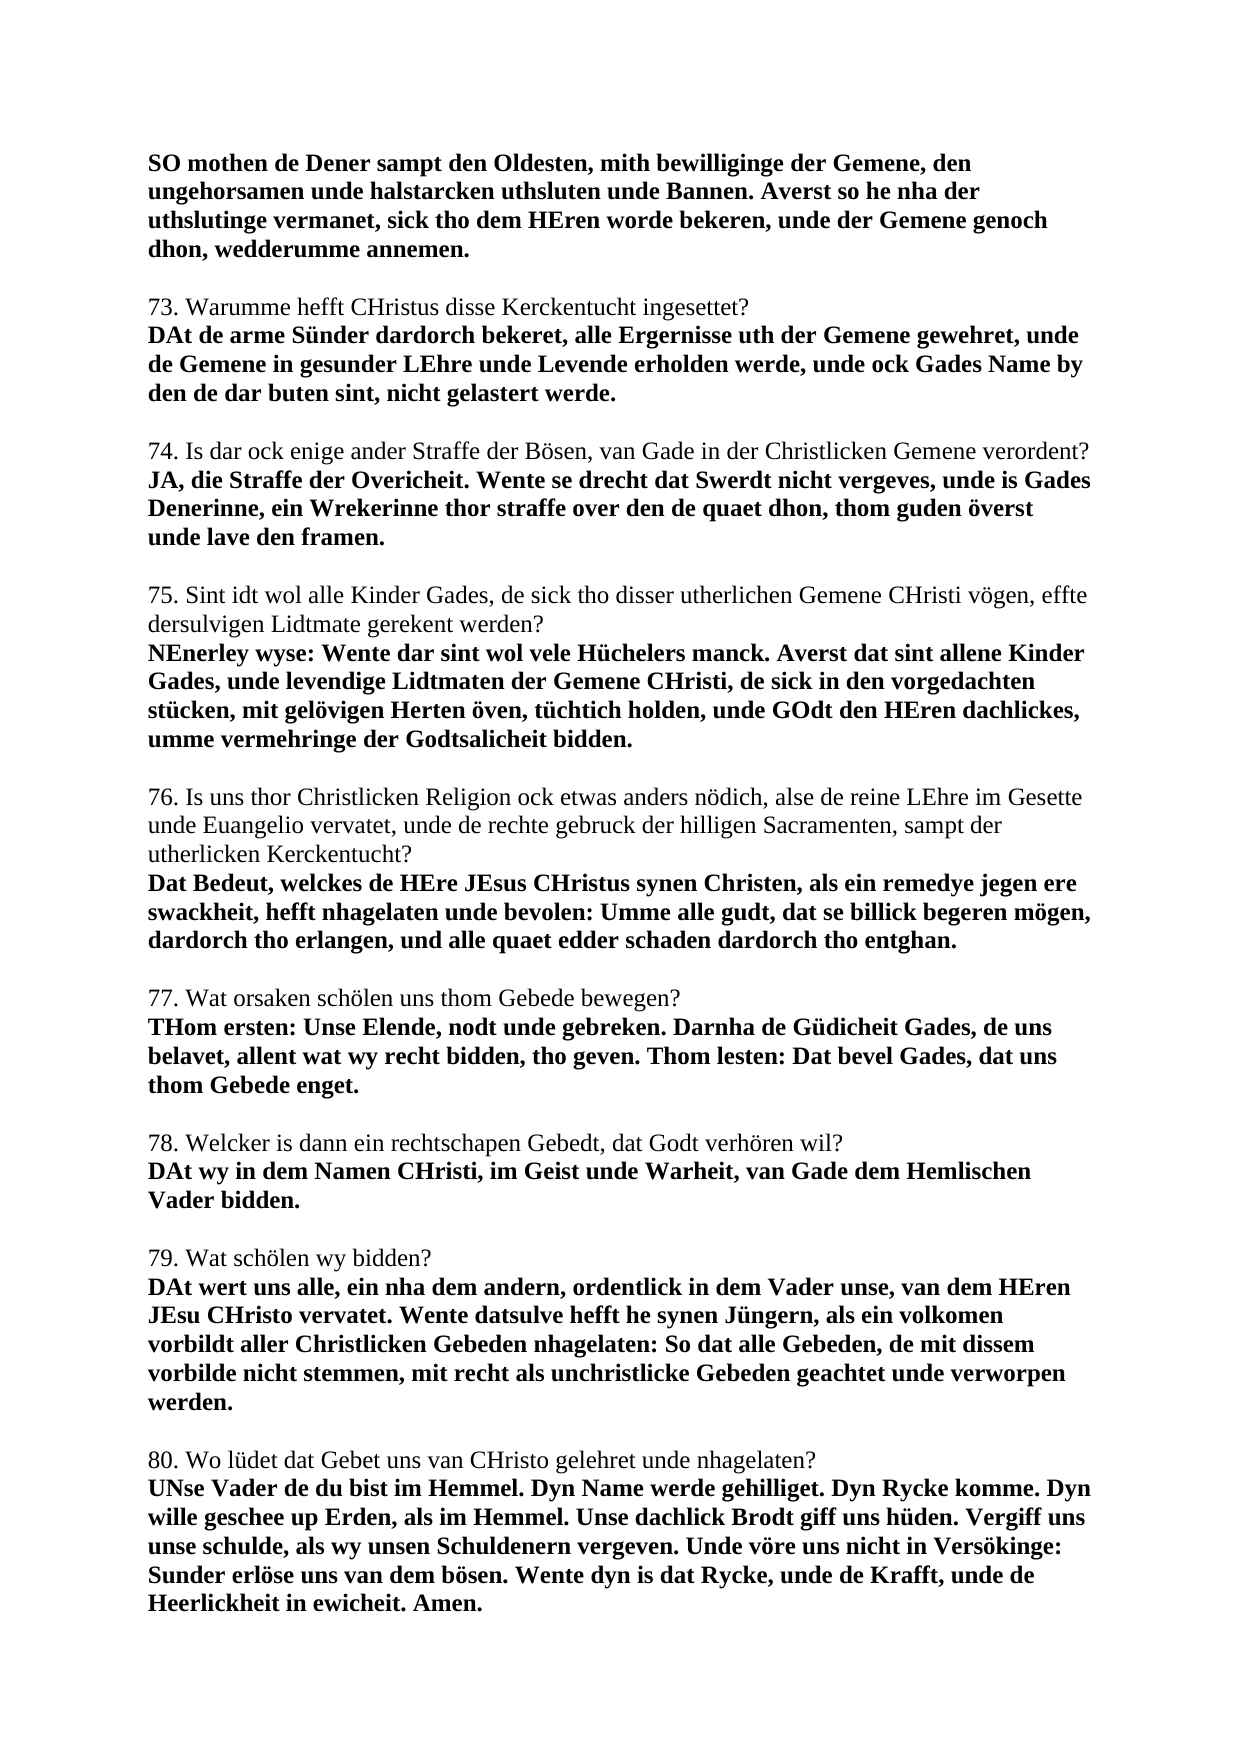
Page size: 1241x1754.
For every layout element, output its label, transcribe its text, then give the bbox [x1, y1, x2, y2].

text 78. Welcker is dann ein rechtschapen Gebedt, dat Godt verhören wil? DAt wy in dem Namen CHristi, im Geist unde Warheit, van Gade dem Hemlischen Vader bidden. [148, 1128, 1093, 1214]
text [148, 148, 1093, 263]
text 76. Is uns thor Christlicken Religion ock etwas anders nödich, alse de reine LEhre im Gesette unde Euangelio vervatet, unde de rechte gebruck der hilligen Sacramenten, sampt der utherlicken Kerckentucht? Dat Bedeut, welckes de HEre JEsus CHristus synen Christen, als ein remedye jegen ere swackheit, hefft nhagelaten unde bevolen: Umme alle gudt, dat se billick begeren mögen, dardorch tho erlangen, und alle quaet edder schaden dardorch tho entghan. [148, 782, 1093, 954]
text 79. Wat schölen wy bidden? DAt wert uns alle, ein nha dem andern, ordentlick in dem Vader unse, van dem HEren JEsu CHristo vervatet. Wente datsulve hefft he synen Jüngern, als ein volkomen vorbildt aller Christlicken Gebeden nhagelaten: So dat alle Gebeden, de mit dissem vorbilde nicht stemmen, mit recht als unchristlicke Gebeden geachtet unde verworpen werden. [148, 1243, 1093, 1416]
text 77. Wat orsaken schölen uns thom Gebede bewegen? THom ersten: Unse Elende, nodt unde gebreken. Darnha de Güdicheit Gades, de uns belavet, allent wat wy recht bidden, tho geven. Thom lesten: Dat bevel Gades, dat uns thom Gebede enget. [148, 983, 1093, 1098]
text 73. Warumme hefft CHristus disse Kerckentucht ingesettet? DAt de arme Sünder dardorch bekeret, alle Ergernisse uth der Gemene gewehret, unde de Gemene in gesunder LEhre unde Levende erholden werde, unde ock Gades Name by den de dar buten sint, nicht gelastert werde. [148, 292, 1093, 407]
text 74. Is dar ock enige ander Straffe der Bösen, van Gade in der Christlicken Gemene verordent? JA, die Straffe der Overicheit. Wente se drecht dat Swerdt nicht vergeves, unde is Gades Denerinne, ein Wrekerinne thor straffe over den de quaet dhon, thom guden överst unde lave den framen. [148, 436, 1093, 551]
text 80. Wo lüdet dat Gebet uns van CHristo gelehret unde nhagelaten? UNse Vader de du bist im Hemmel. Dyn Name werde gehilliget. Dyn Rycke komme. Dyn wille geschee up Erden, als im Hemmel. Unse dachlick Brodt giff uns hüden. Vergiff uns unse schulde, als wy unsen Schuldenern vergeven. Unde vöre uns nicht in Versökinge: Sunder erlöse uns van dem bösen. Wente dyn is dat Rycke, unde de Krafft, unde de Heerlickheit in ewicheit. Amen. [148, 1445, 1093, 1617]
text 75. Sint idt wol alle Kinder Gades, de sick tho disser utherlichen Gemene CHristi vögen, effte dersulvigen Lidtmate gerekent werden? NEnerley wyse: Wente dar sint wol vele Hüchelers manck. Averst dat sint allene Kinder Gades, unde levendige Lidtmaten der Gemene CHristi, de sick in den vorgedachten stücken, mit gelövigen Herten öven, tüchtich holden, unde GOdt den HEren dachlickes, umme vermehringe der Godtsalicheit bidden. [148, 580, 1093, 753]
